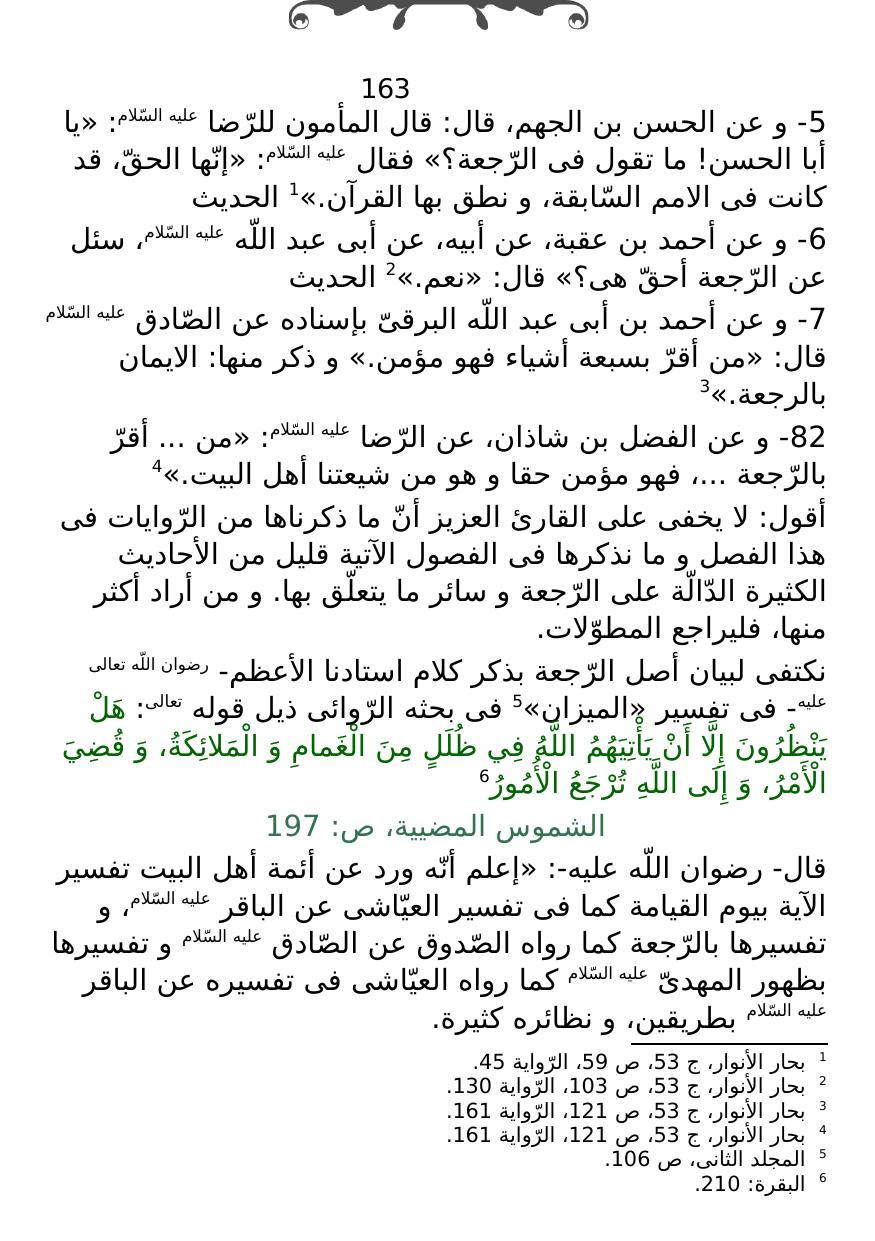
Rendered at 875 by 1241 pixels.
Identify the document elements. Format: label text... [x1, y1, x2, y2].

text 5- و عن الحسن بن الجهم، قال: قال المأمون للرّضا عليه السّلام: «يا أبا الحسن! ما تقول فى الرّجعة؟» فقال عليه السّلام: «إنّها الحقّ، قد كانت فى الامم السّابقة، و نطق بها القرآن.» الحديث‏ [44, 105, 827, 214]
text 82- و عن الفضل بن شاذان، عن الرّضا عليه السّلام: «من ... أقرّ بالرّجعة ...، فهو مؤمن حقا و هو من شيعتنا أهل البيت.» [44, 420, 827, 491]
text قال- رضوان اللّه عليه-: «إعلم أنّه ورد عن أئمة أهل البيت تفسير الآية بيوم القيامة كما فى تفسير العيّاشى عن الباقر عليه السّلام، و تفسيرها بالرّجعة كما رواه الصّدوق عن الصّادق عليه السّلام و تفسيرها بظهور المهدىّ عليه السّلام كما رواه العيّاشى فى تفسيره عن الباقر عليه السّلام بطريقين، و نظائره كثيرة. [44, 852, 827, 1035]
picture [288, 0, 589, 30]
text أقول: لا يخفى على القارئ العزيز أنّ ما ذكرناها من الرّوايات فى هذا الفصل و ما نذكرها فى الفصول الآتية قليل من الأحاديث الكثيرة الدّالّة على الرّجعة و سائر ما يتعلّق بها. و من أراد أكثر منها، فليراجع المطوّلات. [44, 500, 827, 646]
text الشموس المضيية، ص: 197 [44, 809, 827, 843]
text نكتفى لبيان أصل الرّجعة بذكر كلام استادنا الأعظم- رضوان اللّه تعالى عليه- فى تفسير «الميزان» فى بحثه الرّوائى ذيل قوله تعالى: هَلْ يَنْظُرُونَ إِلَّا أَنْ يَأْتِيَهُمُ اللَّهُ فِي ظُلَلٍ مِنَ الْغَمامِ وَ الْمَلائِكَةُ، وَ قُضِيَ الْأَمْرُ، وَ إِلَى اللَّهِ تُرْجَعُ الْأُمُورُ [44, 654, 827, 800]
text 7- و عن أحمد بن أبى عبد اللّه البرقىّ بإسناده عن الصّادق عليه السّلام قال: «من أقرّ بسبعة أشياء فهو مؤمن.» و ذكر منها: الايمان بالرجعة.» [44, 303, 827, 411]
text 6- و عن أحمد بن عقبة، عن أبيه، عن أبى عبد اللّه عليه السّلام، سئل عن الرّجعة أحقّ هى؟» قال: «نعم.» الحديث‏ [44, 223, 827, 294]
